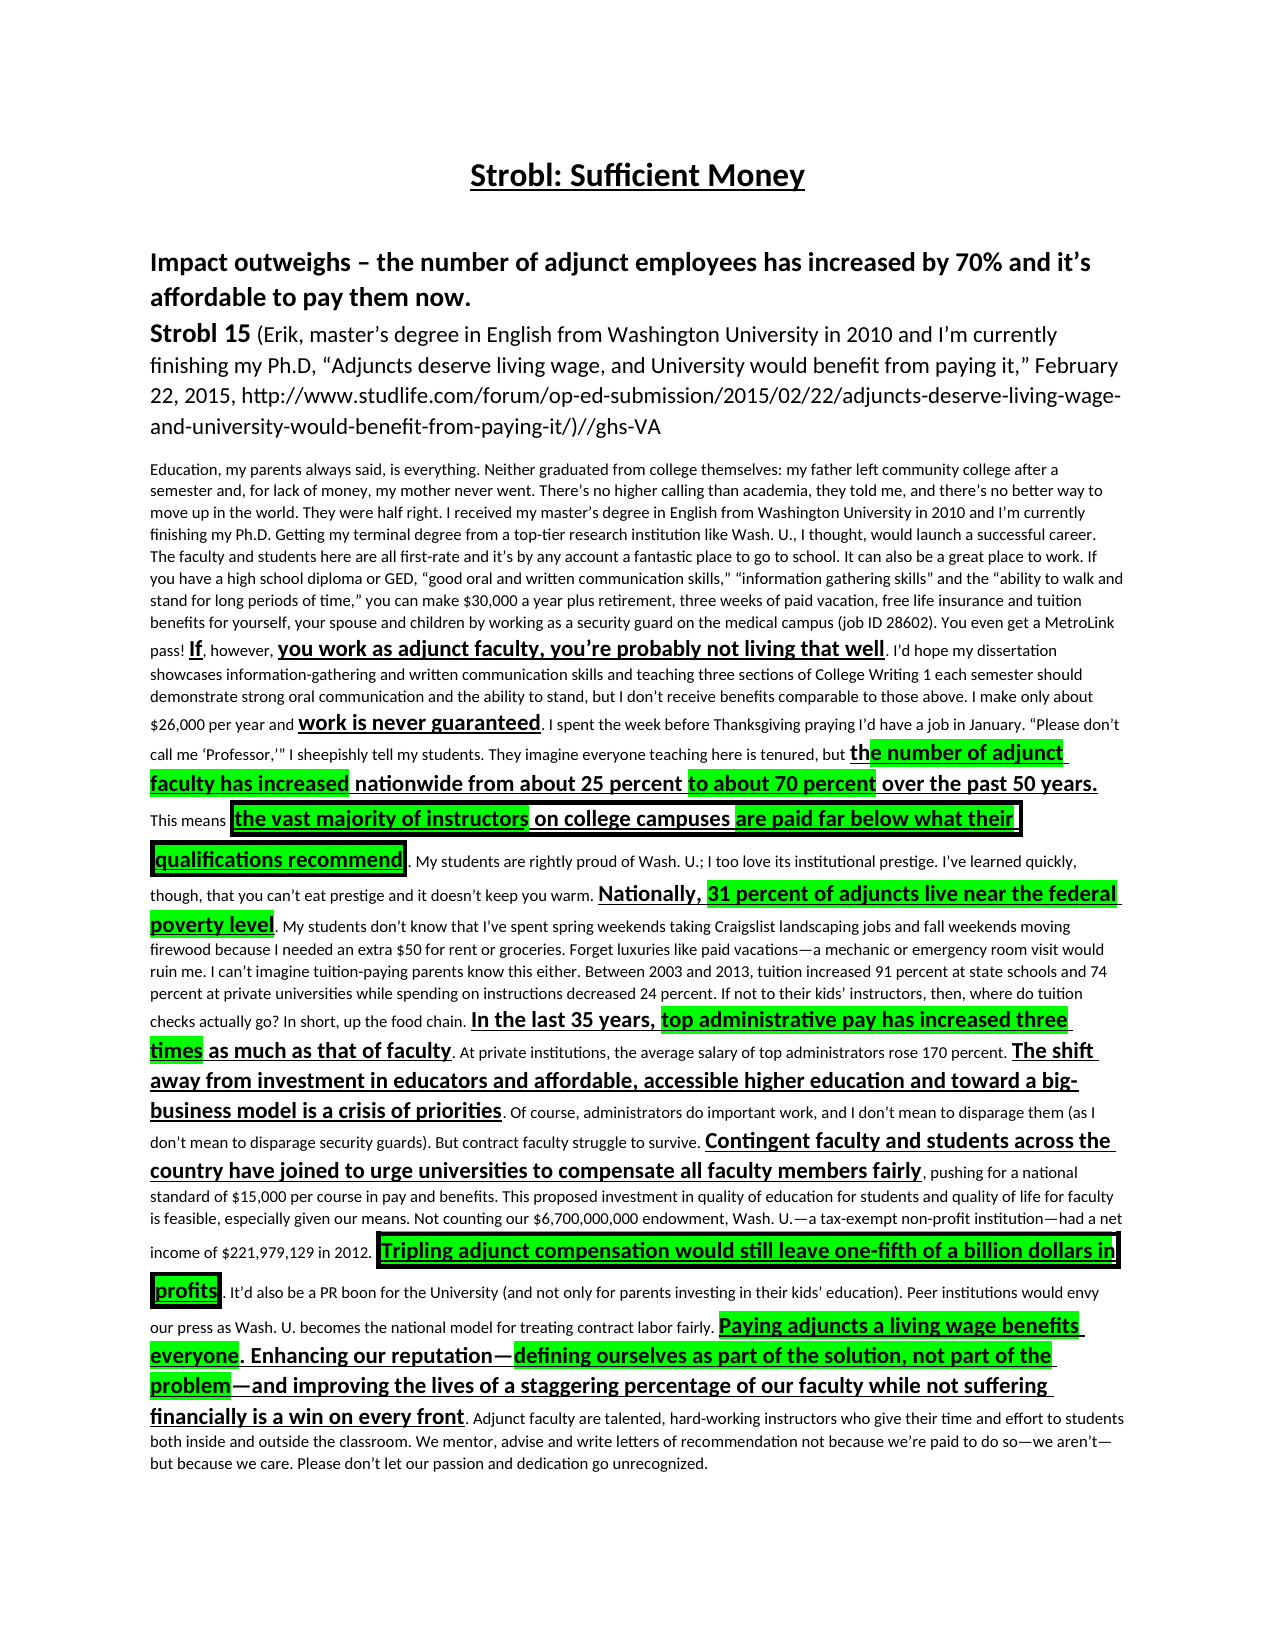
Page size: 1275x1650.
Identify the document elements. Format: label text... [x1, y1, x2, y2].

text Strobl 15 (Erik, master’s degree in English from Washington University in 2010 and I’m currently finishing my Ph.D, “Adjuncts deserve living wage, and University would benefit from paying it,” February 22, 2015, http://www.studlife.com/forum/op-ed-submission/2015/02/22/adjuncts-deserve-living-wage-and-university-would-benefit-from-paying-it/)//ghs-VA [150, 316, 1125, 440]
text Education, my parents always said, is everything. Neither graduated from college themselves: my father left community college after a semester and, for lack of money, my mother never went. There’s no higher calling than academia, they told me, and there’s no better way to move up in the world. They were half right. I received my master’s degree in English from Washington University in 2010 and I’m currently finishing my Ph.D. Getting my terminal degree from a top-tier research institution like Wash. U., I thought, would launch a successful career. The faculty and students here are all first-rate and it’s by any account a fantastic place to go to school. It can also be a great place to work. If you have a high school diploma or GED, “good oral and written communication skills,” “information gathering skills” and the “ability to walk and stand for long periods of time,” you can make $30,000 a year plus retirement, three weeks of paid vacation, free life insurance and tuition benefits for yourself, your spouse and children by working as a security guard on the medical campus (job ID 28602). You even get a MetroLink pass! If, however, you work as adjunct faculty, you’re probably not living that well. I’d hope my dissertation showcases information-gathering and written communication skills and teaching three sections of College Writing 1 each semester should demonstrate strong oral communication and the ability to stand, but I don’t receive benefits comparable to those above. I make only about $26,000 per year and work is never guaranteed. I spent the week before Thanksgiving praying I’d have a job in January. “Please don’t call me ‘Professor,’” I sheepishly tell my students. They imagine everyone teaching here is tenured, but the number of adjunct faculty has increased nationwide from about 25 percent to about 70 percent over the past 50 years. This means the vast majority of instructors on college campuses are paid far below what their qualifications recommend. My students are rightly proud of Wash. U.; I too love its institutional prestige. I’ve learned quickly, though, that you can’t eat prestige and it doesn’t keep you warm. Nationally, 31 percent of adjuncts live near the federal poverty level. My students don’t know that I’ve spent spring weekends taking Craigslist landscaping jobs and fall weekends moving firewood because I needed an extra $50 for rent or groceries. Forget luxuries like paid vacations—a mechanic or emergency room visit would ruin me. I can’t imagine tuition-paying parents know this either. Between 2003 and 2013, tuition increased 91 percent at state schools and 74 percent at private universities while spending on instructions decreased 24 percent. If not to their kids’ instructors, then, where do tuition checks actually go? In short, up the food chain. In the last 35 years, top administrative pay has increased three times as much as that of faculty. At private institutions, the average salary of top administrators rose 170 percent. The shift away from investment in educators and affordable, accessible higher education and toward a big-business model is a crisis of priorities. Of course, administrators do important work, and I don’t mean to disparage them (as I don’t mean to disparage security guards). But contract faculty struggle to survive. Contingent faculty and students across the country have joined to urge universities to compensate all faculty members fairly, pushing for a national standard of $15,000 per course in pay and benefits. This proposed investment in quality of education for students and quality of life for faculty is feasible, especially given our means. Not counting our $6,700,000,000 endowment, Wash. U.—a tax-exempt non-profit institution—had a net income of $221,979,129 in 2012. Tripling adjunct compensation would still leave one-fifth of a billion dollars in profits. It’d also be a PR boon for the University (and not only for parents investing in their kids’ education). Peer institutions would envy our press as Wash. U. becomes the national model for treating contract labor fairly. Paying adjuncts a living wage benefits everyone. Enhancing our reputation—defining ourselves as part of the solution, not part of the problem—and improving the lives of a staggering percentage of our faculty while not suffering financially is a win on every front. Adjunct faculty are talented, hard-working instructors who give their time and effort to students both inside and outside the classroom. We mentor, advise and write letters of recommendation not because we’re paid to do so—we aren’t—but because we care. Please don’t let our passion and dedication go unrecognized. [150, 459, 1125, 1474]
subtitle Impact outweighs – the number of adjunct employees has increased by 70% and it’s affordable to pay them now. [150, 245, 1125, 314]
subtitle Strobl: Sufficient Money [150, 154, 1125, 195]
